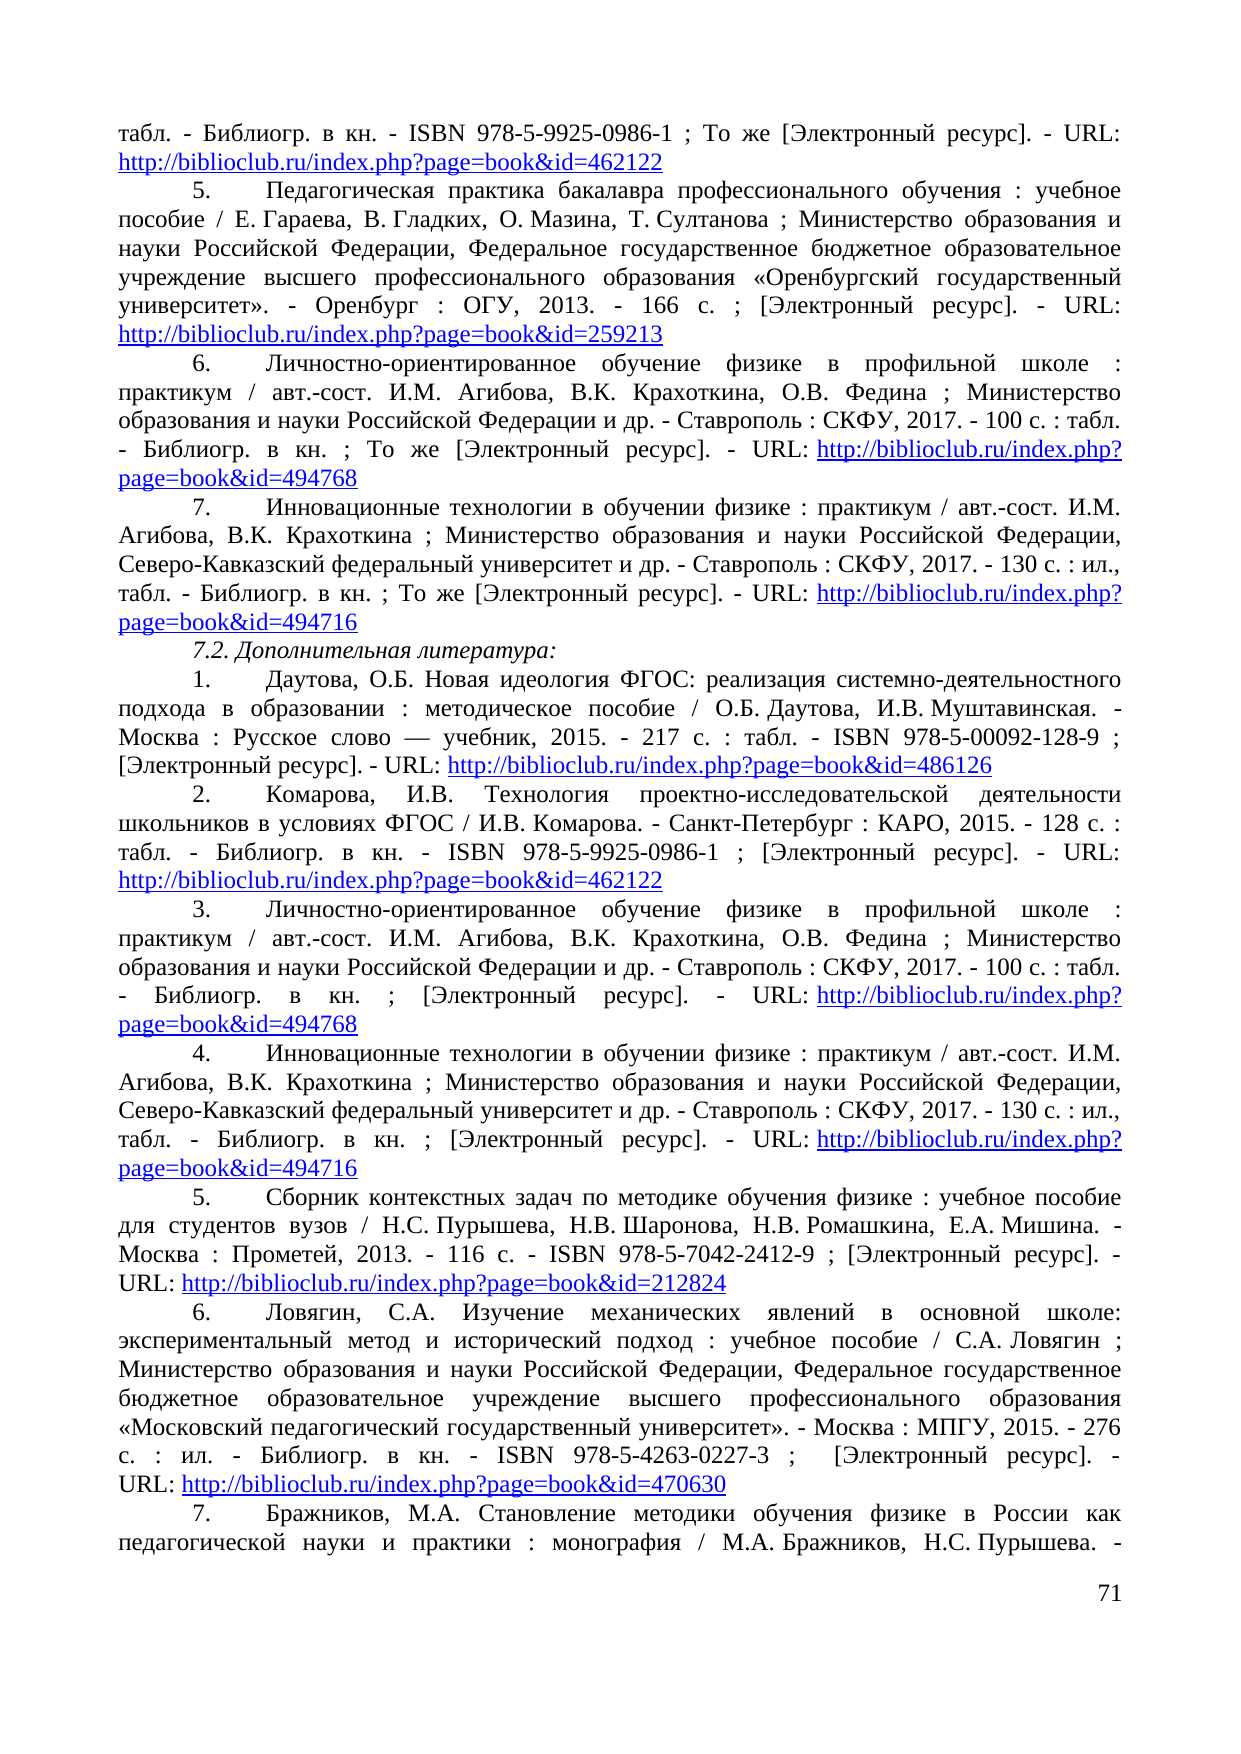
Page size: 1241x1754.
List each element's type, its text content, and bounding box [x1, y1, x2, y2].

list Комарова, И.В. Технология проектно-исследовательской деятельности школьников в условиях ФГОС / И.В. Комарова. - Санкт-Петербург : КАРО, 2015. - 128 с. : табл. - Библиогр. в кн. - ISBN 978-5-9925-0986-1 ; [Электронный ресурс]. - URL: http://biblioclub.ru/index.php?page=book&id=462122 [118, 779, 1122, 894]
text 7.2. Дополнительная литература: [118, 636, 1122, 664]
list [118, 118, 1122, 176]
list Личностно-ориентированное обучение физике в профильной школе : практикум / авт.-сост. И.М. Агибова, В.К. Крахоткина, О.В. Федина ; Министерство образования и науки Российской Федерации и др. - Ставрополь : СКФУ, 2017. - 100 с. : табл. - Библиогр. в кн. ; То же [Электронный ресурс]. - URL: http://biblioclub.ru/index.php?page=book&id=494768 [118, 348, 1122, 492]
list Даутова, О.Б. Новая идеология ФГОС: реализация системно-деятельностного подхода в образовании : методическое пособие / О.Б. Даутова, И.В. Муштавинская. - Москва : Русское слово — учебник, 2015. - 217 с. : табл. - ISBN 978-5-00092-128-9 ;[Электронный ресурс]. - URL: http://biblioclub.ru/index.php?page=book&id=486126 [118, 664, 1122, 779]
list Ловягин, С.А. Изучение механических явлений в основной школе: экспериментальный метод и исторический подход : учебное пособие / С.А. Ловягин ; Министерство образования и науки Российской Федерации, Федеральное государственное бюджетное образовательное учреждение высшего профессионального образования «Московский педагогический государственный университет». - Москва : МПГУ, 2015. - 276 с. : ил. - Библиогр. в кн. - ISBN 978-5-4263-0227-3 ; [Электронный ресурс]. - URL: http://biblioclub.ru/index.php?page=book&id=470630 [118, 1297, 1122, 1498]
list Сборник контекстных задач по методике обучения физике : учебное пособие для студентов вузов / Н.С. Пурышева, Н.В. Шаронова, Н.В. Ромашкина, Е.А. Мишина. - Москва : Прометей, 2013. - 116 с. - ISBN 978-5-7042-2412-9 ; [Электронный ресурс]. - URL: http://biblioclub.ru/index.php?page=book&id=212824 [118, 1182, 1122, 1297]
list Педагогическая практика бакалавра профессионального обучения : учебное пособие / Е. Гараева, В. Гладких, О. Мазина, Т. Султанова ; Министерство образования и науки Российской Федерации, Федеральное государственное бюджетное образовательное учреждение высшего профессионального образования «Оренбургский государственный университет». - Оренбург : ОГУ, 2013. - 166 с. ; [Электронный ресурс]. - URL: http://biblioclub.ru/index.php?page=book&id=259213 [118, 176, 1122, 348]
list Личностно-ориентированное обучение физике в профильной школе : практикум / авт.-сост. И.М. Агибова, В.К. Крахоткина, О.В. Федина ; Министерство образования и науки Российской Федерации и др. - Ставрополь : СКФУ, 2017. - 100 с. : табл. - Библиогр. в кн. ; [Электронный ресурс]. - URL: http://biblioclub.ru/index.php?page=book&id=494768 [118, 894, 1122, 1038]
list Инновационные технологии в обучении физике : практикум / авт.-сост. И.М. Агибова, В.К. Крахоткина ; Министерство образования и науки Российской Федерации, Северо-Кавказский федеральный университет и др. - Ставрополь : СКФУ, 2017. - 130 с. : ил., табл. - Библиогр. в кн. ; То же [Электронный ресурс]. - URL: http://biblioclub.ru/index.php?page=book&id=494716 [118, 492, 1122, 636]
list Инновационные технологии в обучении физике : практикум / авт.-сост. И.М. Агибова, В.К. Крахоткина ; Министерство образования и науки Российской Федерации, Северо-Кавказский федеральный университет и др. - Ставрополь : СКФУ, 2017. - 130 с. : ил., табл. - Библиогр. в кн. ; [Электронный ресурс]. - URL: http://biblioclub.ru/index.php?page=book&id=494716 [118, 1038, 1122, 1182]
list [118, 1498, 1122, 1556]
